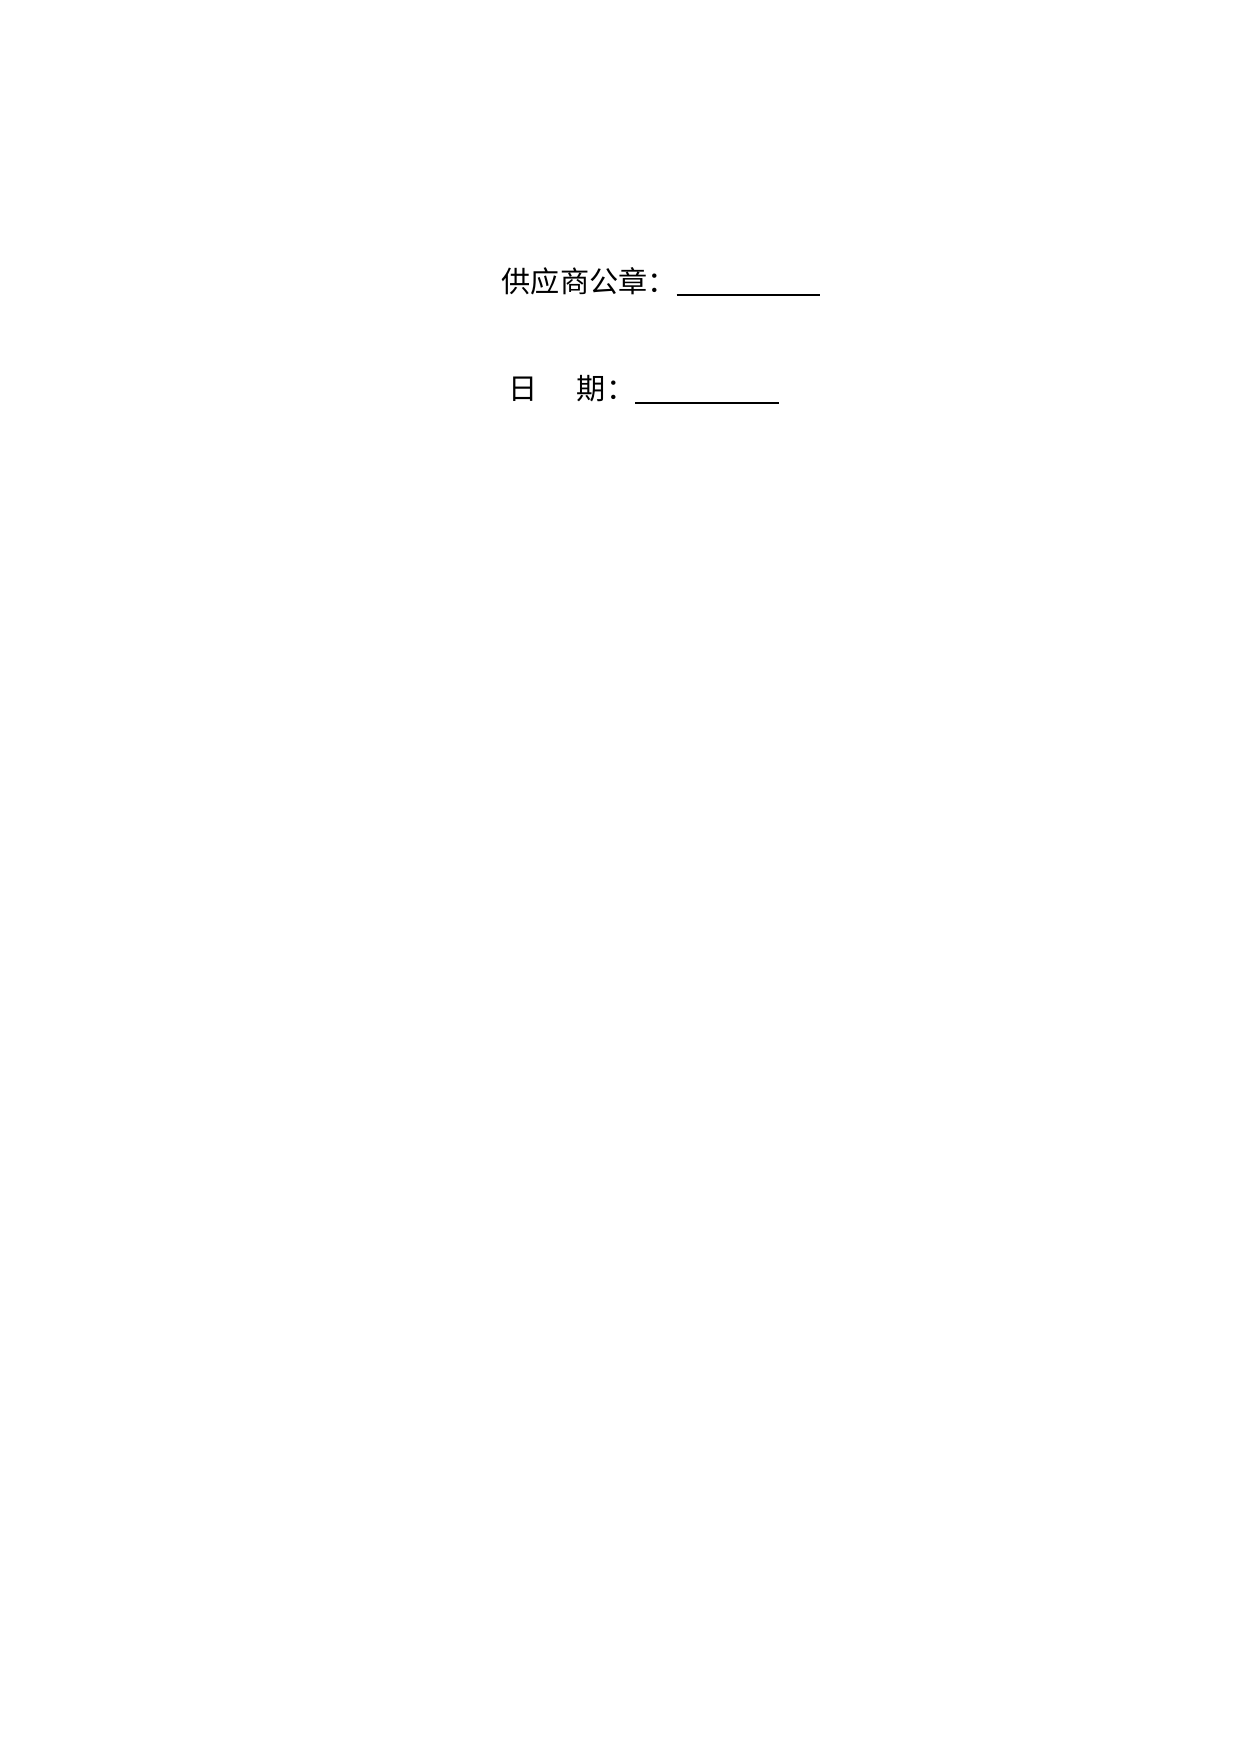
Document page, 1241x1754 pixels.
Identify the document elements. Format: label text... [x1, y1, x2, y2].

text 供应商公章： [187, 247, 1069, 312]
text 日 期： [187, 354, 1097, 419]
